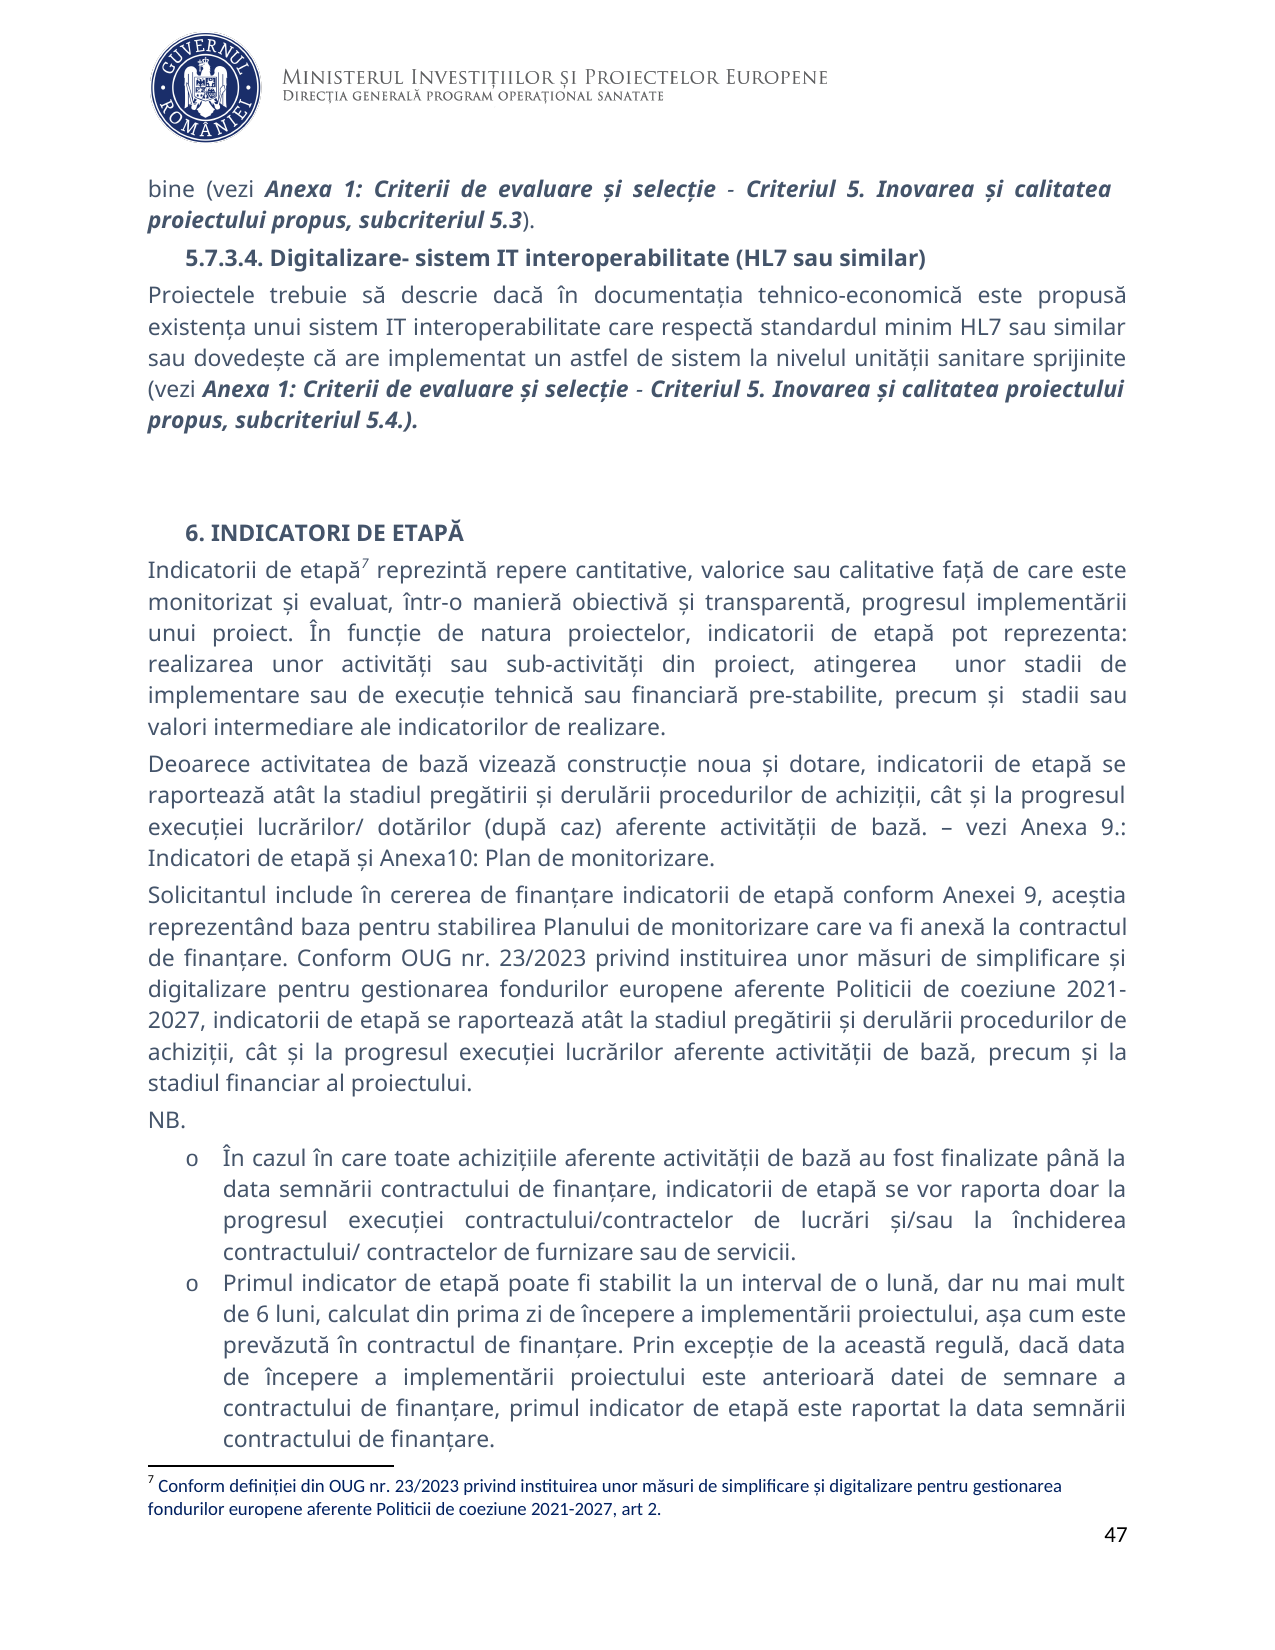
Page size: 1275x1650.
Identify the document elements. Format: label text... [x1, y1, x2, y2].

text Proiectele trebuie să descrie dacă în documentația tehnico-economică este propusă existența unui sistem IT interoperabilitate care respectă standardul minim HL7 sau similar sau dovedește că are implementat un astfel de sistem la nivelul unității sanitare sprijinite (vezi Anexa 1: Criterii de evaluare și selecție - Criteriul 5. Inovarea și calitatea proiectului propus, subcriteriul 5.4.). [148, 279, 1127, 435]
text NB. [148, 1104, 1127, 1135]
list Primul indicator de etapă poate fi stabilit la un interval de o lună, dar nu mai mult de 6 luni, calculat din prima zi de începere a implementării proiectului, așa cum este prevăzută în contractul de finanțare. Prin excepție de la această regulă, dacă data de începere a implementării proiectului este anterioară datei de semnare a contractului de finanțare, primul indicator de etapă este raportat la data semnării contractului de finanțare. [185, 1267, 1127, 1454]
text Indicatorii de etapă reprezintă repere cantitative, valorice sau calitative față de care este monitorizat și evaluat, într-o manieră obiectivă și transparentă, progresul implementării unui proiect. În funcție de natura proiectelor, indicatorii de etapă pot reprezenta: realizarea unor activități sau sub-activități din proiect, atingerea unor stadii de implementare sau de execuție tehnică sau financiară pre-stabilite, precum și stadii sau valori intermediare ale indicatorilor de realizare. [148, 554, 1127, 742]
text 6. INDICATORI DE ETAPĂ [185, 517, 1127, 548]
picture [147, 29, 852, 145]
text Solicitantul include în cererea de finanțare indicatorii de etapă conform Anexei 9, aceștia reprezentând baza pentru stabilirea Planului de monitorizare care va fi anexă la contractul de finanțare. Conform OUG nr. 23/2023 privind instituirea unor măsuri de simplificare și digitalizare pentru gestionarea fondurilor europene aferente Politicii de coeziune 2021-2027, indicatorii de etapă se raportează atât la stadiul pregătirii şi derulării procedurilor de achiziții, cât și la progresul execuției lucrărilor aferente activității de bază, precum și la stadiul financiar al proiectului. [148, 879, 1127, 1098]
text 5.7.3.4. Digitalizare- sistem IT interoperabilitate (HL7 sau similar) [185, 242, 1127, 273]
list În cazul în care toate achizițiile aferente activității de bază au fost finalizate până la data semnării contractului de finanțare, indicatorii de etapă se vor raporta doar la progresul execuției contractului/contractelor de lucrări și/sau la închiderea contractului/ contractelor de furnizare sau de servicii. [185, 1142, 1127, 1267]
text Deoarece activitatea de bază vizează construcție noua și dotare, indicatorii de etapă se raportează atât la stadiul pregătirii și derulării procedurilor de achiziții, cât și la progresul execuției lucrărilor/ dotărilor (după caz) aferente activității de bază. – vezi Anexa 9.: Indicatori de etapă și Anexa10: Plan de monitorizare. [148, 748, 1127, 873]
